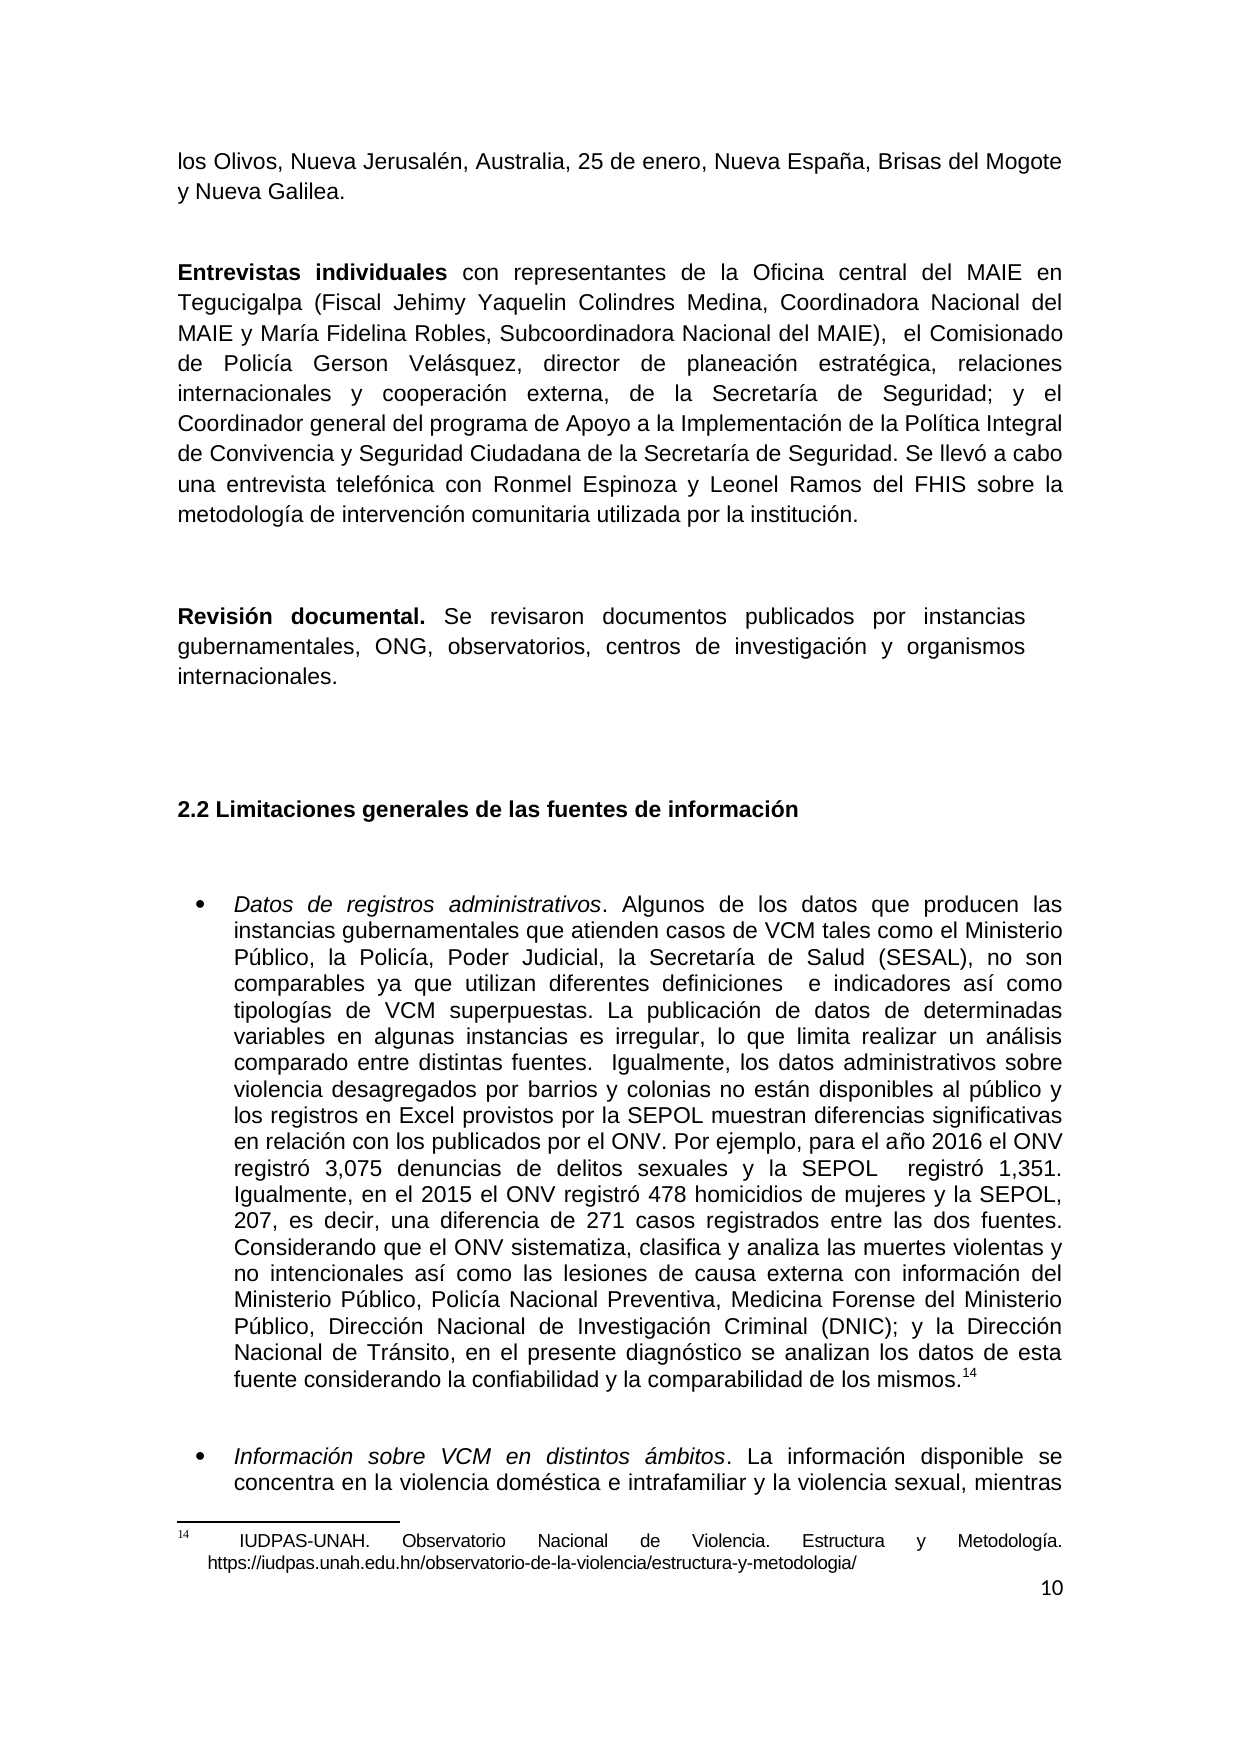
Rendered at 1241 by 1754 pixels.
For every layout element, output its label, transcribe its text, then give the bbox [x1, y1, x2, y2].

text Revisión documental. Se revisaron documentos publicados por instancias gubernamentales, ONG, observatorios, centros de investigación y organismos internacionales. [177, 603, 1026, 689]
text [177, 174, 1063, 204]
list Datos de registros administrativos. Algunos de los datos que producen las instancias gubernamentales que atienden casos de VCM tales como el Ministerio Público, la Policía, Poder Judicial, la Secretaría de Salud (SESAL), no son comparables ya que utilizan diferentes definiciones e indicadores así como tipologías de VCM superpuestas. La publicación de datos de determinadas variables en algunas instancias es irregular, lo que limita realizar un análisis comparado entre distintas fuentes. Igualmente, los datos administrativos sobre violencia desagregados por barrios y colonias no están disponibles al público y los registros en Excel provistos por la SEPOL muestran diferencias significativas en relación con los publicados por el ONV. Por ejemplo, para el año 2016 el ONV registró 3,075 denuncias de delitos sexuales y la SEPOL registró 1,351. Igualmente, en el 2015 el ONV registró 478 homicidios de mujeres y la SEPOL, 207, es decir, una diferencia de 271 casos registrados entre las dos fuentes. Considerando que el ONV sistematiza, clasifica y analiza las muertes violentas y no intencionales así como las lesiones de causa externa con información del Ministerio Público, Policía Nacional Preventiva, Medicina Forense del Ministerio Público, Dirección Nacional de Investigación Criminal (DNIC); y la Dirección Nacional de Tránsito, en el presente diagnóstico se analizan los datos de esta fuente considerando la confiabilidad y la comparabilidad de los mismos. [196, 891, 1063, 1392]
text Entrevistas individuales con representantes de la Oficina central del MAIE en Tegucigalpa (Fiscal Jehimy Yaquelin Colindres Medina, Coordinadora Nacional del MAIE y María Fidelina Robles, Subcoordinadora Nacional del MAIE), el Comisionado de Policía Gerson Velásquez, director de planeación estratégica, relaciones internacionales y cooperación externa, de la Secretaría de Seguridad; y el Coordinador general del programa de Apoyo a la Implementación de la Política Integral de Convivencia y Seguridad Ciudadana de la Secretaría de Seguridad. Se llevó a cabo una entrevista telefónica con Ronmel Espinoza y Leonel Ramos del FHIS sobre la metodología de intervención comunitaria utilizada por la institución. [177, 259, 1063, 350]
text Entrevistas individuales con representantes de la Oficina central del MAIE en Tegucigalpa (Fiscal Jehimy Yaquelin Colindres Medina, Coordinadora Nacional del MAIE y María Fidelina Robles, Subcoordinadora Nacional del MAIE), el Comisionado de Policía Gerson Velásquez, director de planeación estratégica, relaciones internacionales y cooperación externa, de la Secretaría de Seguridad; y el Coordinador general del programa de Apoyo a la Implementación de la Política Integral de Convivencia y Seguridad Ciudadana de la Secretaría de Seguridad. Se llevó a cabo una entrevista telefónica con Ronmel Espinoza y Leonel Ramos del FHIS sobre la metodología de intervención comunitaria utilizada por la institución. [177, 406, 1063, 527]
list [196, 1443, 1063, 1496]
text 2.2 Limitaciones generales de las fuentes de información [177, 796, 1026, 822]
